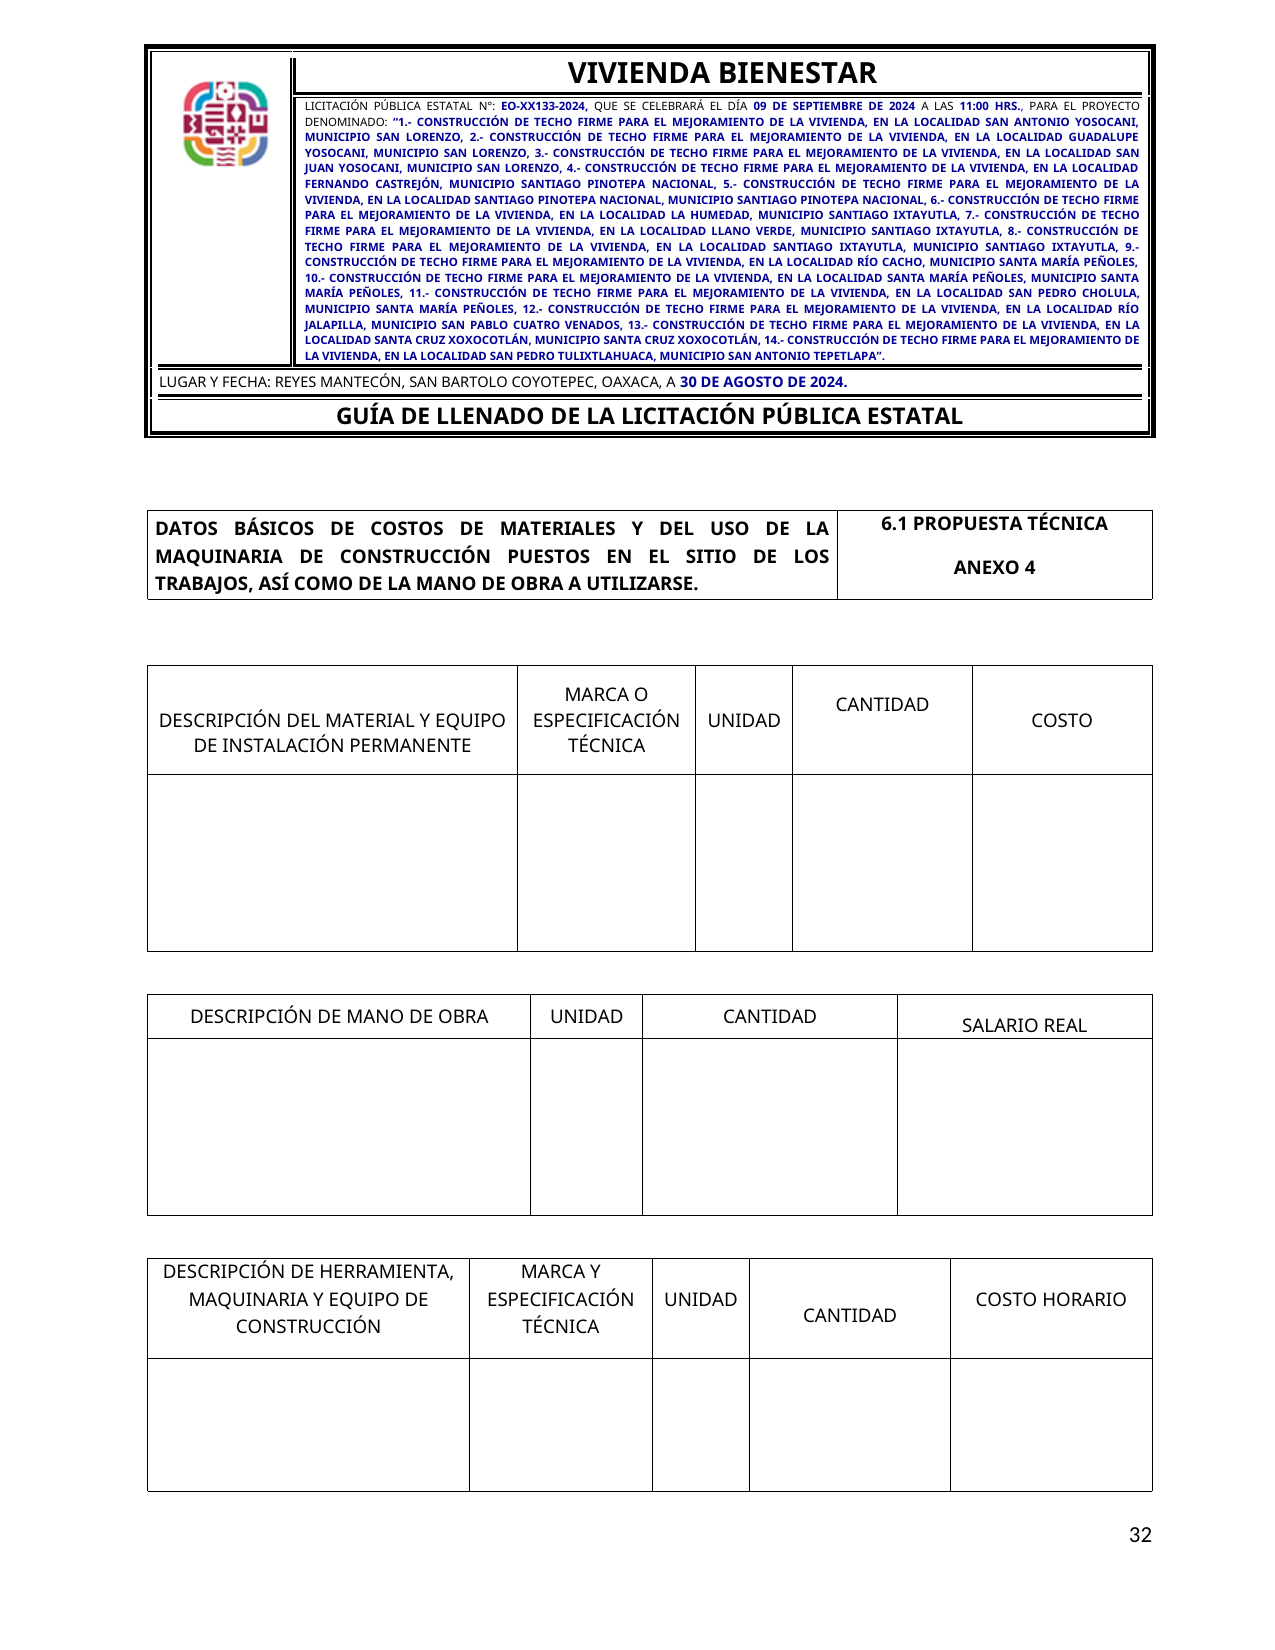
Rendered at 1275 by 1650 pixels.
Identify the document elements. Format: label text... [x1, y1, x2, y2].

table_cell [148, 775, 517, 951]
table_cell [793, 775, 972, 951]
table_cell [643, 1039, 897, 1215]
table_header COSTO [973, 666, 1152, 774]
picture [172, 73, 279, 172]
table_header DATOS BÁSICOS DE COSTOS DE MATERIALES Y DEL USO DE LA MAQUINARIA DE CONSTRUCCIÓN PUESTOS EN EL SITIO DE LOS TRABAJOS, ASÍ COMO DE LA MANO DE OBRA A UTILIZARSE. [148, 511, 837, 599]
table_cell [470, 1359, 652, 1491]
table_cell [531, 1039, 642, 1215]
table_cell [973, 775, 1152, 951]
table_header CANTIDAD [793, 666, 972, 774]
table_header 6.1 PROPUESTA TÉCNICA ANEXO 4 [838, 511, 1152, 599]
table_cell [653, 1359, 749, 1491]
table_cell [951, 1359, 1152, 1491]
table_header UNIDAD [653, 1259, 749, 1358]
table_cell [148, 1359, 469, 1491]
table_cell [148, 1039, 530, 1215]
table_header SALARIO REAL [898, 995, 1152, 1038]
table_cell [518, 775, 695, 951]
table_header DESCRIPCIÓN DE MANO DE OBRA [148, 995, 530, 1038]
table_header UNIDAD [696, 666, 792, 774]
table_cell [750, 1359, 950, 1491]
table_cell [898, 1039, 1152, 1215]
table_header CANTIDAD [643, 995, 897, 1038]
table_header MARCA O ESPECIFICACIÓN TÉCNICA [518, 666, 695, 774]
table_header MARCA Y ESPECIFICACIÓN TÉCNICA [470, 1259, 652, 1358]
table_header UNIDAD [531, 995, 642, 1038]
table_header CANTIDAD [750, 1259, 950, 1358]
table_header DESCRIPCIÓN DE HERRAMIENTA, MAQUINARIA Y EQUIPO DE CONSTRUCCIÓN [148, 1259, 469, 1358]
table_cell [696, 775, 792, 951]
table_header DESCRIPCIÓN DEL MATERIAL Y EQUIPO DE INSTALACIÓN PERMANENTE [148, 666, 517, 774]
table_header COSTO HORARIO [951, 1259, 1152, 1358]
